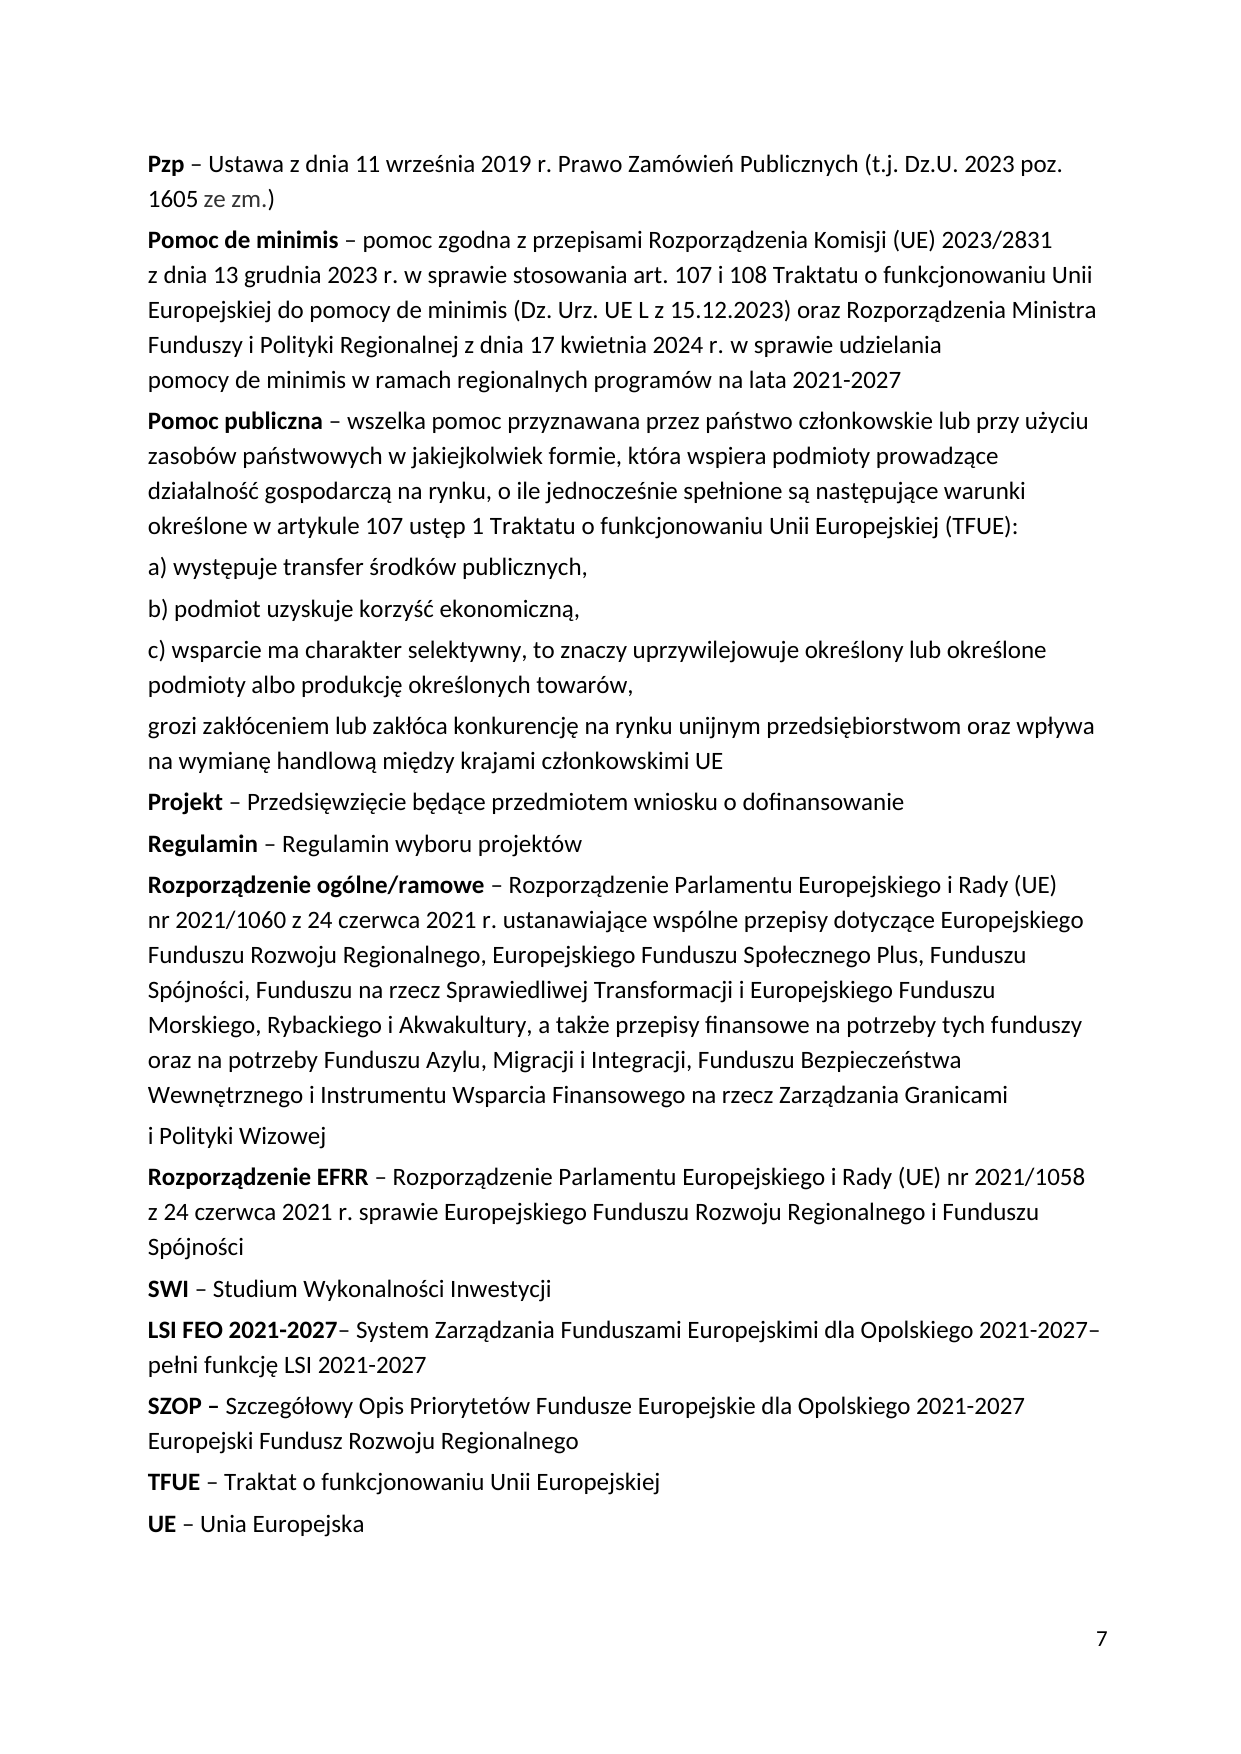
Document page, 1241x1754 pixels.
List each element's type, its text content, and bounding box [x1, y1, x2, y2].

text Projekt – Przedsięwzięcie będące przedmiotem wniosku o dofinansowanie [148, 786, 1107, 817]
text a) występuje transfer środków publicznych, [148, 551, 1107, 582]
text i Polityki Wizowej [148, 1120, 1107, 1151]
text grozi zakłóceniem lub zakłóca konkurencję na rynku unijnym przedsiębiorstwom oraz wpływa na wymianę handlową między krajami członkowskimi UE [148, 710, 1107, 776]
text Rozporządzenie EFRR – Rozporządzenie Parlamentu Europejskiego i Rady (UE) nr 2021/1058 z 24 czerwca 2021 r. sprawie Europejskiego Funduszu Rozwoju Regionalnego i Funduszu Spójności [148, 1161, 1107, 1262]
text SWI – Studium Wykonalności Inwestycji [148, 1273, 1107, 1303]
text LSI FEO 2021-2027– System Zarządzania Funduszami Europejskimi dla Opolskiego 2021-2027– pełni funkcję LSI 2021-2027 [148, 1314, 1107, 1379]
text UE – Unia Europejska [148, 1508, 1107, 1538]
text c) wsparcie ma charakter selektywny, to znaczy uprzywilejowuje określony lub określone podmioty albo produkcję określonych towarów, [148, 634, 1107, 699]
text TFUE – Traktat o funkcjonowaniu Unii Europejskiej [148, 1466, 1107, 1497]
text Pzp – Ustawa z dnia 11 września 2019 r. Prawo Zamówień Publicznych (t.j. Dz.U. 2023 poz. 1605 ze zm.) [148, 148, 1107, 213]
text Pomoc de minimis – pomoc zgodna z przepisami Rozporządzenia Komisji (UE) 2023/2831 z dnia 13 grudnia 2023 r. w sprawie stosowania art. 107 i 108 Traktatu o funkcjonowaniu Unii Europejskiej do pomocy de minimis (Dz. Urz. UE L z 15.12.2023) oraz Rozporządzenia Ministra Funduszy i Polityki Regionalnej z dnia 17 kwietnia 2024 r. w sprawie udzielania pomocy de minimis w ramach regionalnych programów na lata 2021-2027 [148, 224, 1107, 394]
text Pomoc publiczna – wszelka pomoc przyznawana przez państwo członkowskie lub przy użyciu zasobów państwowych w jakiejkolwiek formie, która wspiera podmioty prowadzące działalność gospodarczą na rynku, o ile jednocześnie spełnione są następujące warunki określone w artykule 107 ustęp 1 Traktatu o funkcjonowaniu Unii Europejskiej (TFUE): [148, 405, 1107, 541]
text Regulamin – Regulamin wyboru projektów [148, 828, 1107, 858]
text Rozporządzenie ogólne/ramowe – Rozporządzenie Parlamentu Europejskiego i Rady (UE) nr 2021/1060 z 24 czerwca 2021 r. ustanawiające wspólne przepisy dotyczące Europejskiego Funduszu Rozwoju Regionalnego, Europejskiego Funduszu Społecznego Plus, Funduszu Spójności, Funduszu na rzecz Sprawiedliwej Transformacji i Europejskiego Funduszu Morskiego, Rybackiego i Akwakultury, a także przepisy finansowe na potrzeby tych funduszy oraz na potrzeby Funduszu Azylu, Migracji i Integracji, Funduszu Bezpieczeństwa Wewnętrznego i Instrumentu Wsparcia Finansowego na rzecz Zarządzania Granicami [148, 869, 1107, 1109]
text b) podmiot uzyskuje korzyść ekonomiczną, [148, 593, 1107, 623]
text SZOP – Szczegółowy Opis Priorytetów Fundusze Europejskie dla Opolskiego 2021-2027 Europejski Fundusz Rozwoju Regionalnego [148, 1390, 1107, 1456]
